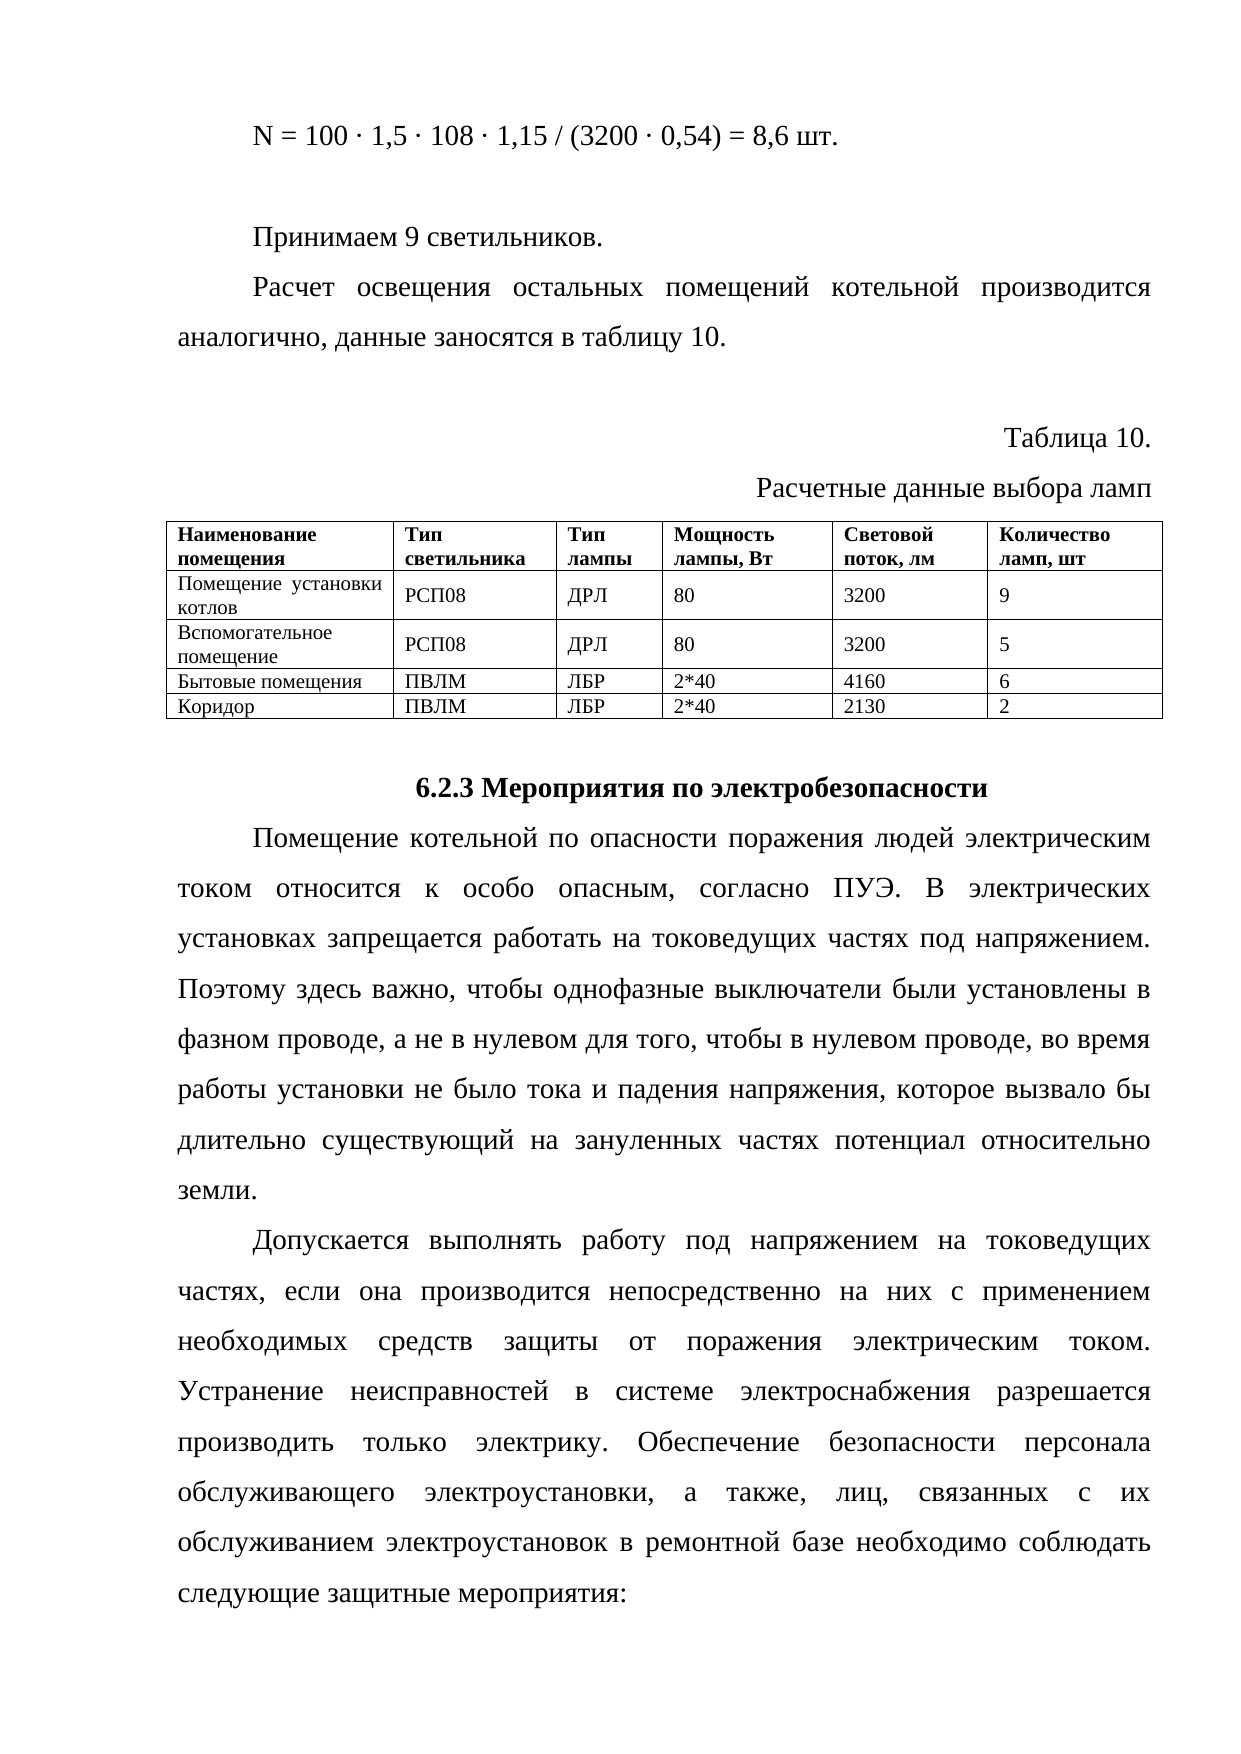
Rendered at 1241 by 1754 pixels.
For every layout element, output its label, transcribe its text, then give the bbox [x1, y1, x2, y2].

table_cell РСП08 [394, 620, 556, 668]
table_cell 3200 [833, 571, 987, 619]
table_cell Коридор [167, 694, 393, 718]
text Принимаем 9 светильников. [177, 219, 1152, 252]
table_header Тип светильника [394, 522, 556, 570]
table_header Тип лампы [557, 522, 662, 570]
table_cell РСП08 [394, 571, 556, 619]
table_cell Бытовые помещения [167, 669, 393, 693]
text Расчет освещения остальных помещений котельной производится аналогично, данные заносятся в таблицу 10. [177, 269, 1152, 353]
text Расчетные данные выбора ламп [177, 470, 1152, 504]
text 6.2.3 Мероприятия по электробезопасности [177, 770, 1152, 803]
table_cell 4160 [833, 669, 987, 693]
table_cell 5 [988, 620, 1162, 668]
table_header Световой поток, лм [833, 522, 987, 570]
table_cell ДРЛ [557, 571, 662, 619]
text Помещение котельной по опасности поражения людей электрическим током относится к особо опасным, согласно ПУЭ. В электрических установках запрещается работать на токоведущих частях под напряжением. Поэтому здесь важно, чтобы однофазные выключатели были установлены в фазном проводе, а не в нулевом для того, чтобы в нулевом проводе, во время работы установки не было тока и падения напряжения, которое вызвало бы длительно существующий на зануленных частях потенциал относительно земли. [177, 820, 1152, 1206]
text Допускается выполнять работу под напряжением на токоведущих частях, если она производится непосредственно на них с применением необходимых средств защиты от поражения электрическим током. Устранение неисправностей в системе электроснабжения разрешается производить только электрику. Обеспечение безопасности персонала обслуживающего электроустановки, а также, лиц, связанных с их обслуживанием электроустановок в ремонтной базе необходимо соблюдать следующие защитные мероприятия: [177, 1222, 1152, 1608]
table_cell 2130 [833, 694, 987, 718]
table_cell Помещение установки котлов [167, 571, 393, 619]
table_cell 2 [988, 694, 1162, 718]
table_cell 80 [663, 571, 832, 619]
table_cell 2*40 [663, 694, 832, 718]
table_cell Вспомогательное помещение [167, 620, 393, 668]
table_cell 3200 [833, 620, 987, 668]
table_cell 80 [663, 620, 832, 668]
table_cell ДРЛ [557, 620, 662, 668]
table_header Количество ламп, шт [988, 522, 1162, 570]
table_cell ЛБР [557, 694, 662, 718]
table_cell 2*40 [663, 669, 832, 693]
table_cell ЛБР [557, 669, 662, 693]
text Таблица 10. [177, 420, 1152, 453]
table_header Мощность лампы, Вт [663, 522, 832, 570]
text N = 100 · 1,5 · 108 · 1,15 / (3200 · 0,54) = 8,6 шт. [177, 118, 1152, 152]
table_cell 9 [988, 571, 1162, 619]
table_cell 6 [988, 669, 1162, 693]
table_cell ПВЛМ [394, 669, 556, 693]
table_header Наименование помещения [167, 522, 393, 570]
table_cell ПВЛМ [394, 694, 556, 718]
